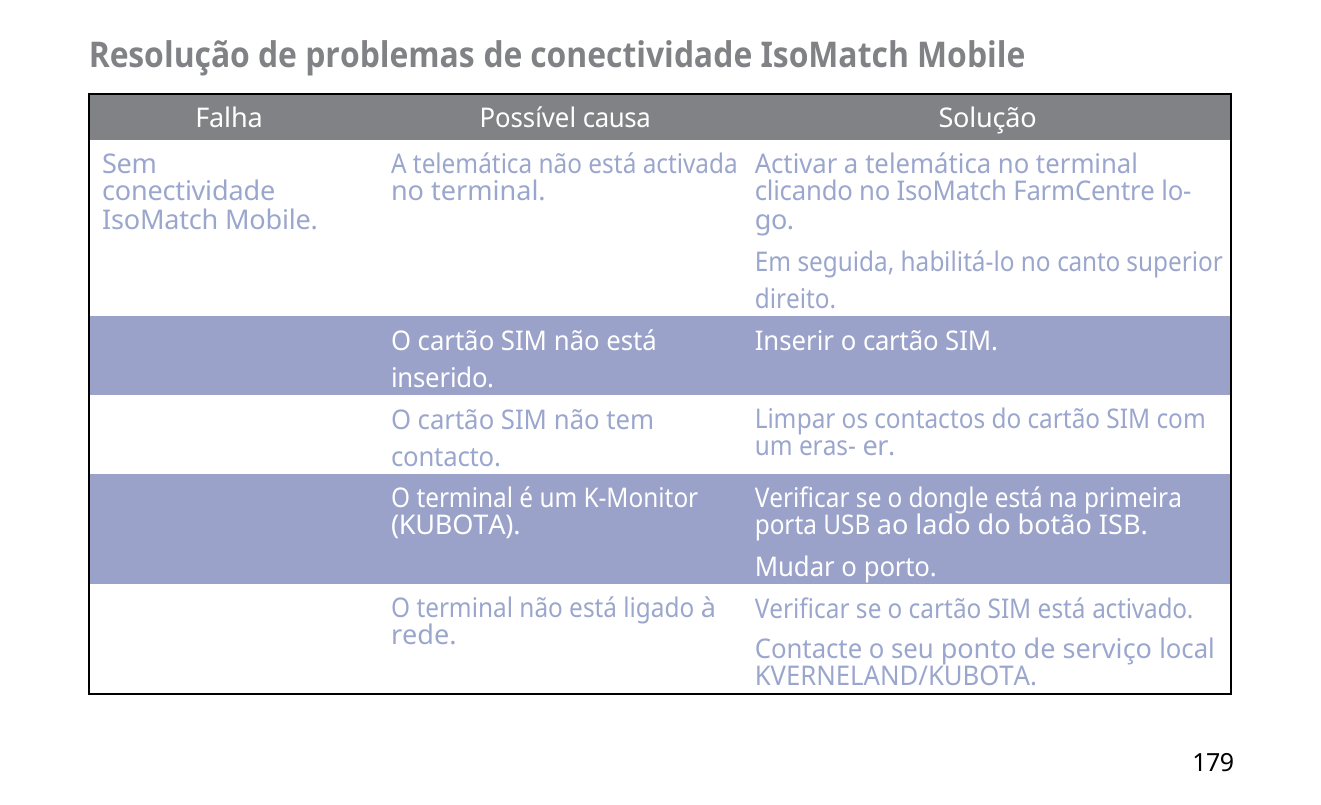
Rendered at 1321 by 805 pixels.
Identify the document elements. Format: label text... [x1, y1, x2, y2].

table_cell O terminal é um K-Monitor (KUBOTA). [358, 474, 739, 584]
table_cell O cartão SIM não tem contacto. [358, 395, 739, 474]
table_header Falha [90, 95, 358, 140]
table_cell Limpar os contactos do cartão SIM com um eras- er. [739, 395, 1230, 474]
table_cell [90, 474, 358, 584]
subtitle Resolução de problemas de conectividade IsoMatch Mobile [88, 29, 1258, 78]
table_cell O cartão SIM não está inserido. [358, 316, 739, 395]
table_header Solução [739, 95, 1230, 140]
table_cell Sem conectividade IsoMatch Mobile. [90, 140, 358, 316]
table_cell O terminal não está ligado à rede. [358, 584, 739, 693]
table_cell [90, 316, 358, 395]
table_cell Verificar se o dongle está na primeira porta USB ao lado do botão ISB. Mudar o porto. [739, 474, 1230, 584]
table_cell [90, 584, 358, 693]
table_cell Verificar se o cartão SIM está activado. Contacte o seu ponto de serviço local KVERNELAND/KUBOTA. [739, 584, 1230, 693]
table_cell A telemática não está activada no terminal. [358, 140, 739, 316]
table_cell Inserir o cartão SIM. [739, 316, 1230, 395]
table_header Possível causa [358, 95, 739, 140]
table_cell [90, 395, 358, 474]
table_cell Activar a telemática no terminal clicando no IsoMatch FarmCentre lo- go. Em seguida, habilitá-lo no canto superior direito. [739, 140, 1230, 316]
